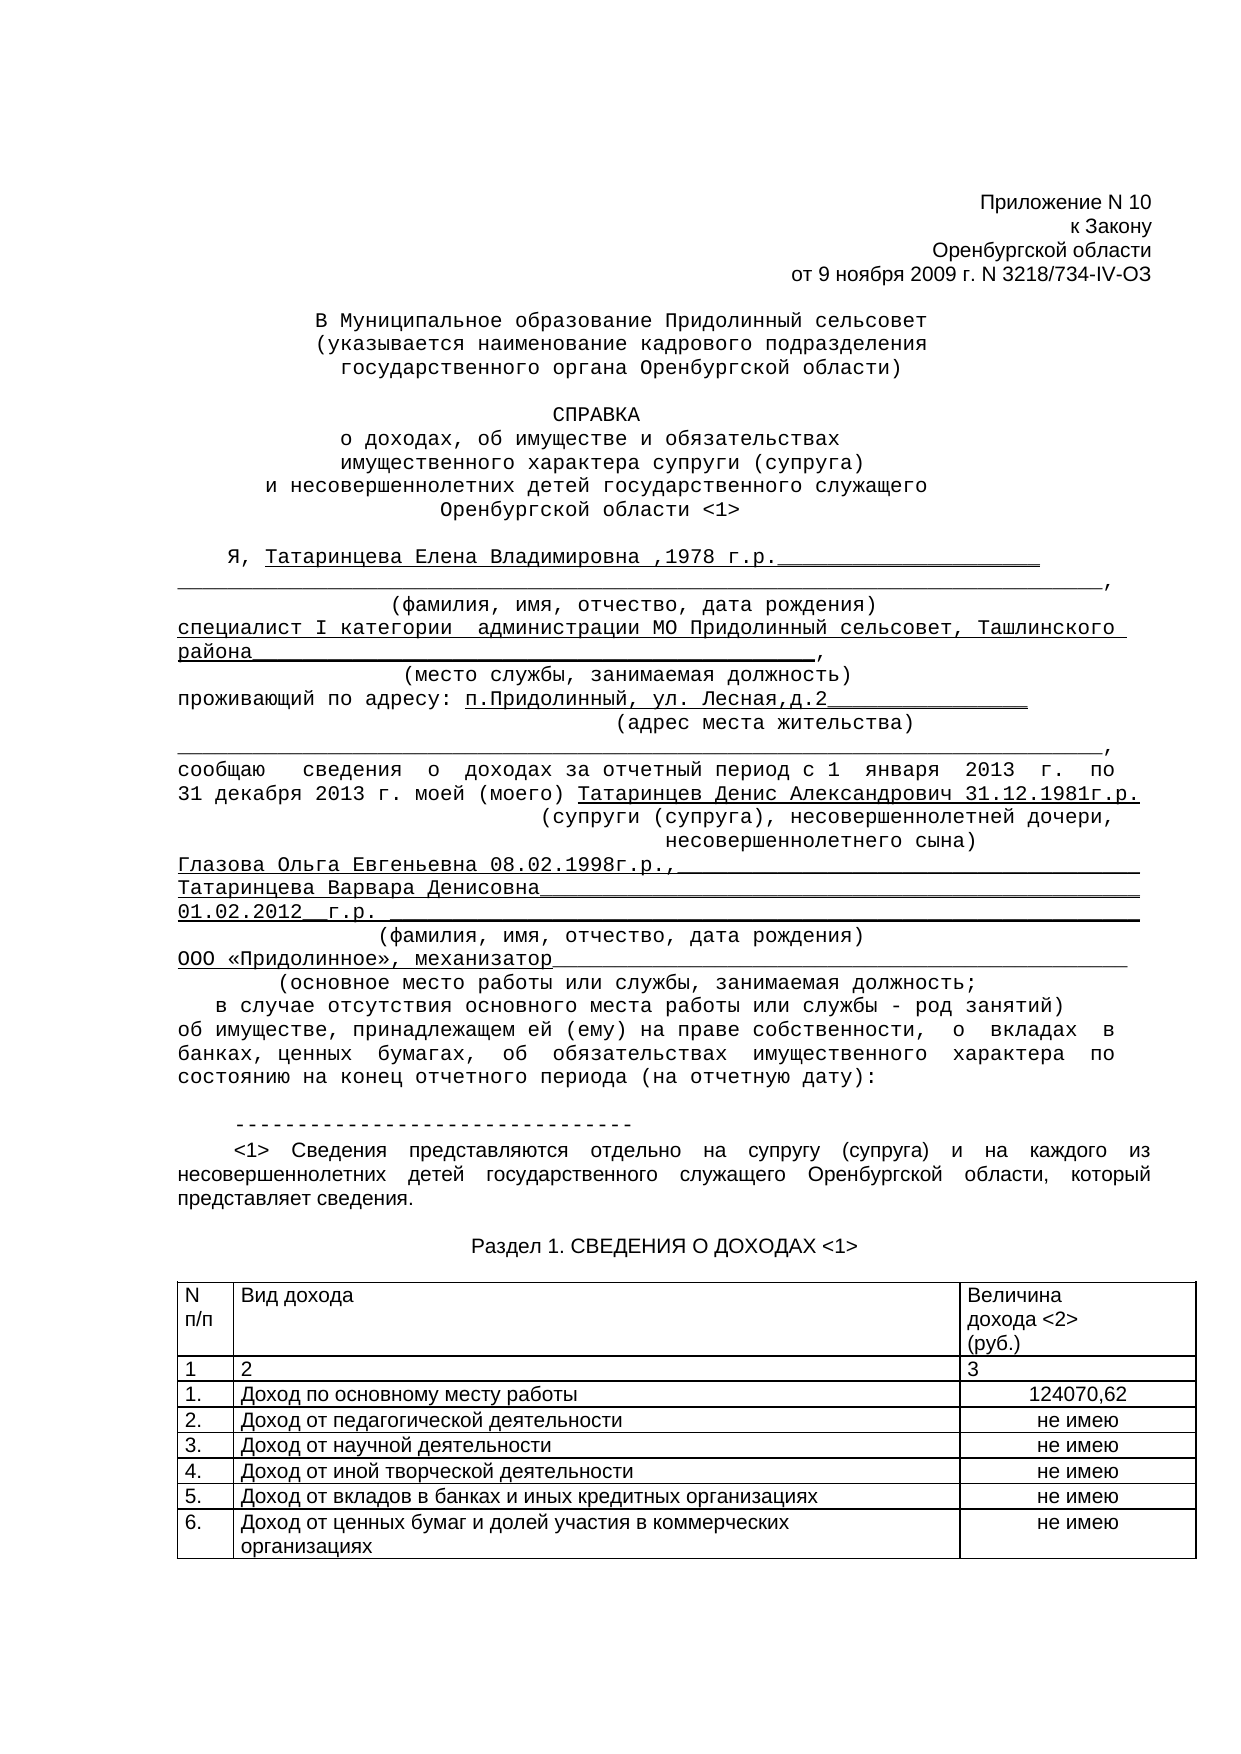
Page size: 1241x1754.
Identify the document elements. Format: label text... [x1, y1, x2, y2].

text (основное место работы или службы, занимаемая должность; [177, 972, 1152, 996]
table_cell 124070,62 [961, 1382, 1195, 1406]
text специалист I категории администрации МО Придолинный сельсовет, Ташлинского района_____________________________________________, [177, 617, 1152, 664]
table_cell 1. [178, 1382, 233, 1406]
text 31 декабря 2013 г. моей (моего) Татаринцев Денис Александрович 31.12.1981г.р. [177, 783, 1152, 806]
text и несовершеннолетних детей государственного служащего [177, 475, 1152, 499]
table_cell 5. [178, 1484, 233, 1508]
text государственного органа Оренбургской области) [177, 357, 1152, 381]
text (адрес места жительства) [177, 712, 1152, 735]
text (фамилия, имя, отчество, дата рождения) [177, 924, 1152, 948]
table_cell Доход от ценных бумаг и долей участия в коммерческих организациях [234, 1510, 959, 1557]
table_cell Доход от иной творческой деятельности [234, 1459, 959, 1482]
text СПРАВКА [177, 404, 1152, 428]
table_cell Доход по основному месту работы [234, 1382, 959, 1406]
text (супруги (супруга), несовершеннолетней дочери, [177, 806, 1152, 830]
text Оренбургской области <1> [177, 499, 1152, 523]
text <1> Сведения представляются отдельно на супругу (супруга) и на каждого из несовершеннолетних детей государственного служащего Оренбургской области, который представляет сведения. [177, 1138, 1152, 1209]
table_cell не имею [961, 1433, 1195, 1457]
text об имуществе, принадлежащем ей (ему) на праве собственности, о вкладах в [177, 1019, 1152, 1043]
table_cell 1 [178, 1357, 233, 1380]
text о доходах, об имуществе и обязательствах [177, 428, 1152, 452]
text Оренбургской области [177, 238, 1152, 262]
table_cell Доход от научной деятельности [234, 1433, 959, 1457]
text Приложение N 10 [177, 190, 1152, 214]
table_header Вид дохода [234, 1283, 959, 1355]
text от 9 ноября . N 3218/734-IV-ОЗ [177, 262, 1152, 286]
table_header Величина дохода <2> (руб.) [961, 1283, 1195, 1355]
text (фамилия, имя, отчество, дата рождения) [177, 593, 1152, 617]
table_cell 3 [961, 1357, 1195, 1380]
table_header N п/п [178, 1283, 233, 1355]
text проживающий по адресу: п.Придолинный, ул. Лесная,д.2________________ [177, 688, 1152, 712]
text __________________________________________________________________________, [177, 735, 1152, 759]
table_cell 2. [178, 1408, 233, 1431]
text (место службы, занимаемая должность) [177, 664, 1152, 688]
text имущественного характера супруги (супруга) [177, 452, 1152, 475]
table_cell не имею [961, 1484, 1195, 1508]
text Раздел 1. СВЕДЕНИЯ О ДОХОДАХ <1> [177, 1233, 1152, 1257]
text __________________________________________________________________________, [177, 570, 1152, 593]
table_cell Доход от педагогической деятельности [234, 1408, 959, 1431]
table_cell 6. [178, 1510, 233, 1557]
text в случае отсутствия основного места работы или службы - род занятий) [177, 996, 1152, 1019]
text Я, Татаринцева Елена Владимировна ,1978 г.р._____________________ [177, 546, 1152, 570]
text (указывается наименование кадрового подразделения [177, 333, 1152, 357]
table_cell не имею [961, 1459, 1195, 1482]
table_cell Доход от вкладов в банках и иных кредитных организациях [234, 1484, 959, 1508]
text банках, ценных бумагах, об обязательствах имущественного характера по [177, 1043, 1152, 1066]
text -------------------------------- [177, 1114, 1152, 1138]
text ООО «Придолинное», механизатор______________________________________________ [177, 948, 1152, 972]
table_cell не имею [961, 1408, 1195, 1431]
table_cell 2 [234, 1357, 959, 1380]
text несовершеннолетнего сына) [177, 830, 1152, 854]
text Глазова Ольга Евгеньевна 08.02.1998г.р.,_____________________________________ Татаринцева Варвара Денисовна________________________________________________ 01.02.2012__г.р. ____________________________________________________________ [177, 854, 1152, 924]
text к Закону [177, 214, 1152, 238]
text состоянию на конец отчетного периода (на отчетную дату): [177, 1066, 1152, 1090]
table_cell не имею [961, 1510, 1195, 1557]
text сообщаю сведения о доходах за отчетный период с 1 января 2013 г. по [177, 759, 1152, 783]
table_cell 4. [178, 1459, 233, 1482]
text В Муниципальное образование Придолинный сельсовет [177, 310, 1152, 333]
table_cell 3. [178, 1433, 233, 1457]
